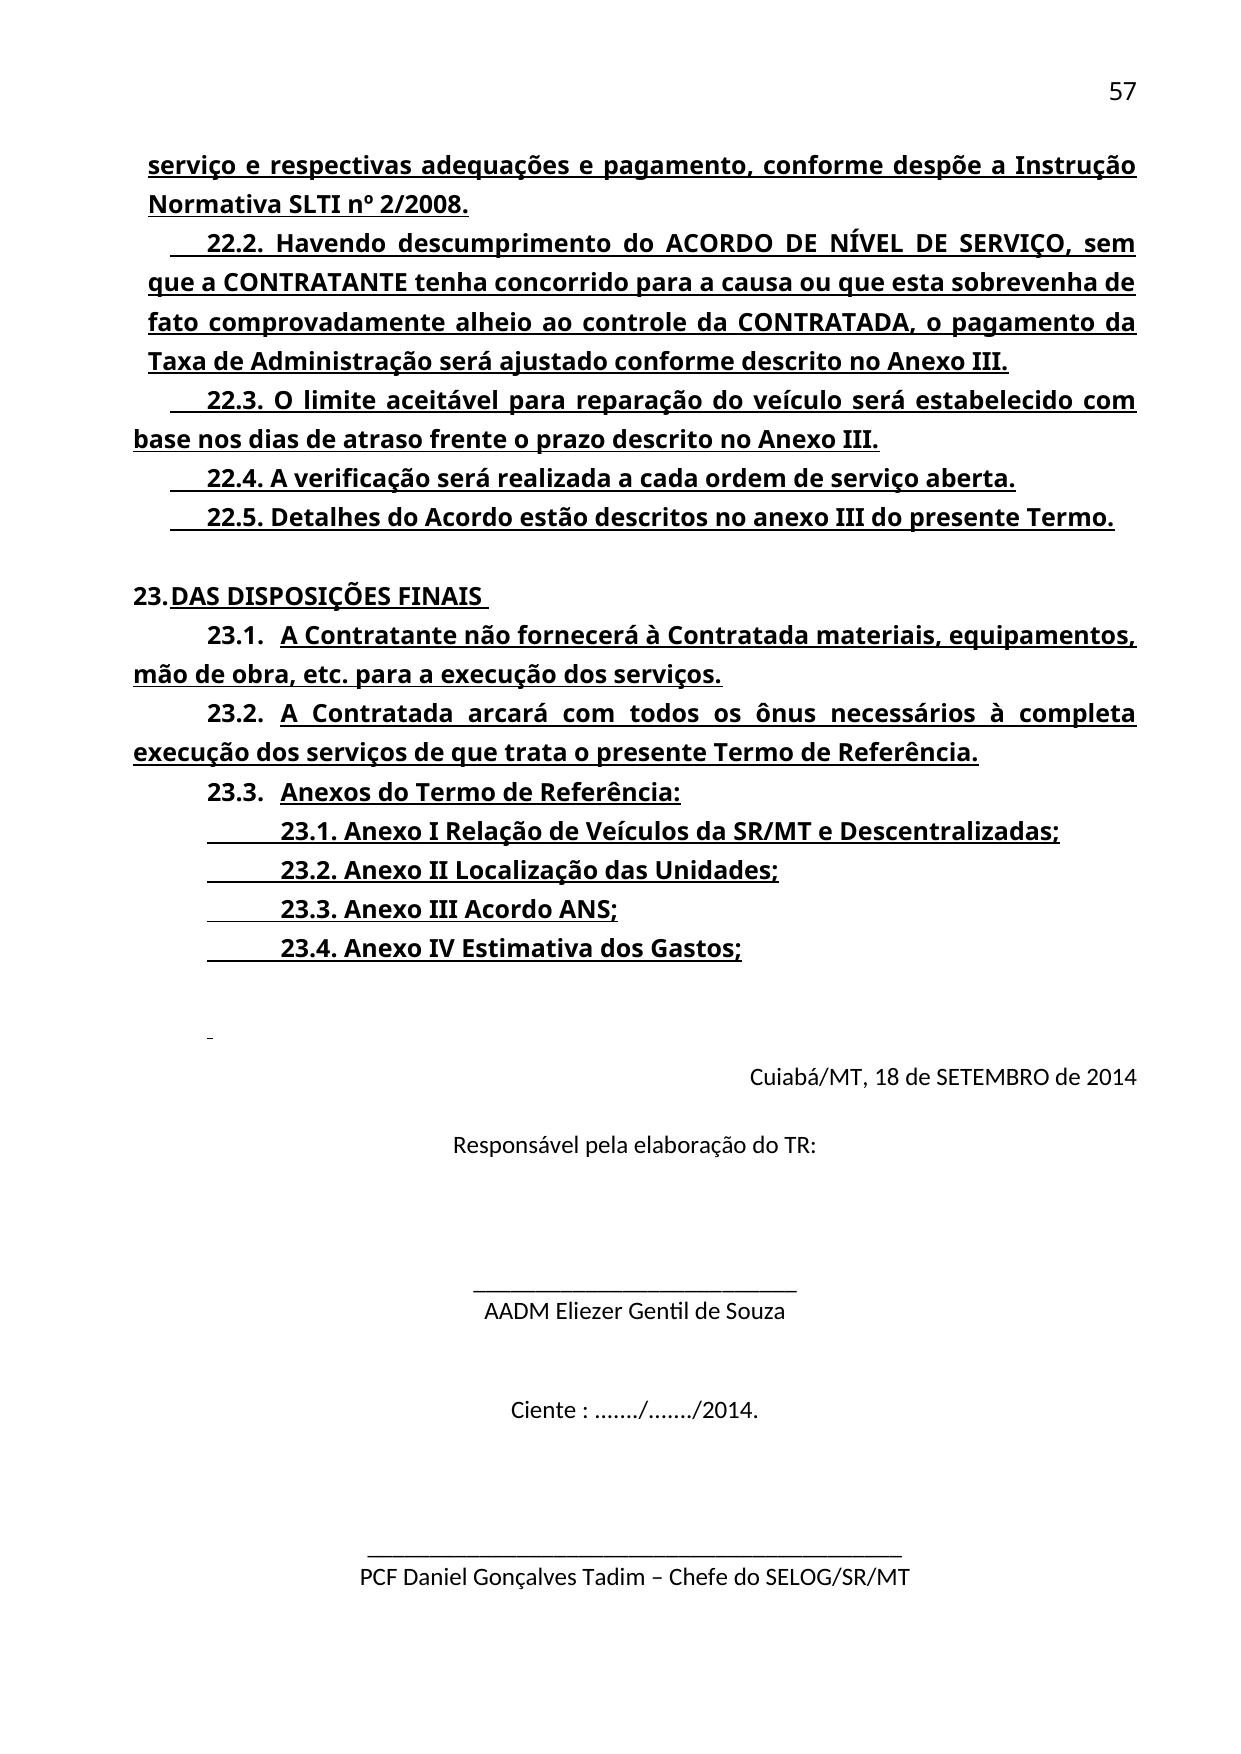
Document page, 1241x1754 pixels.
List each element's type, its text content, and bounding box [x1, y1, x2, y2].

list 22.2. Havendo descumprimento do ACORDO DE NÍVEL DE SERVIÇO, sem que a CONTRATANTE tenha concorrido para a causa ou que esta sobrevenha de fato comprovadamente alheio ao controle da CONTRATADA, o pagamento da Taxa de Administração será ajustado conforme descrito no Anexo III. [148, 226, 1137, 333]
list 23.3. Anexo III Acordo ANS; [207, 892, 1137, 926]
text ___________________________________________ [133, 1530, 1137, 1561]
list 22.2. Havendo descumprimento do ACORDO DE NÍVEL DE SERVIÇO, sem que a CONTRATANTE tenha concorrido para a causa ou que esta sobrevenha de fato comprovadamente alheio ao controle da CONTRATADA, o pagamento da Taxa de Administração será ajustado conforme descrito no Anexo III. [148, 335, 1137, 377]
text AADM Eliezer Gentil de Souza [133, 1296, 1137, 1326]
text __________________________ [133, 1265, 1137, 1296]
list Anexos do Termo de Referência: [133, 774, 1137, 808]
list 22.4. A verificação será realizada a cada ordem de serviço aberta. [148, 461, 1137, 495]
list 22.5. Detalhes do Acordo estão descritos no anexo III do presente Termo. [148, 500, 1137, 534]
text Ciente : ......./......./2014. [133, 1394, 1137, 1424]
list A Contratada arcará com todos os ônus necessários à completa execução dos serviços de que trata o presente Termo de Referência. [133, 696, 1137, 769]
list 23.4. Anexo IV Estimativa dos Gastos; [207, 931, 1137, 965]
text PCF Daniel Gonçalves Tadim – Chefe do SELOG/SR/MT [133, 1561, 1137, 1591]
list 22.3. O limite aceitável para reparação do veículo será estabelecido com base nos dias de atraso frente o prazo descrito no Anexo III. [133, 383, 1137, 456]
list 23.2. Anexo II Localização das Unidades; [207, 853, 1137, 887]
list 23.1. Anexo I Relação de Veículos da SR/MT e Descentralizadas; [207, 813, 1137, 847]
list A Contratante não fornecerá à Contratada materiais, equipamentos, mão de obra, etc. para a execução dos serviços. [133, 618, 1137, 691]
text Cuiabá/MT, 18 de SETEMBRO de 2014 [133, 1061, 1137, 1091]
list DAS DISPOSIÇÕES FINAIS [133, 578, 1137, 612]
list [148, 148, 1137, 176]
text Responsável pela elaboração do TR: [133, 1129, 1137, 1159]
